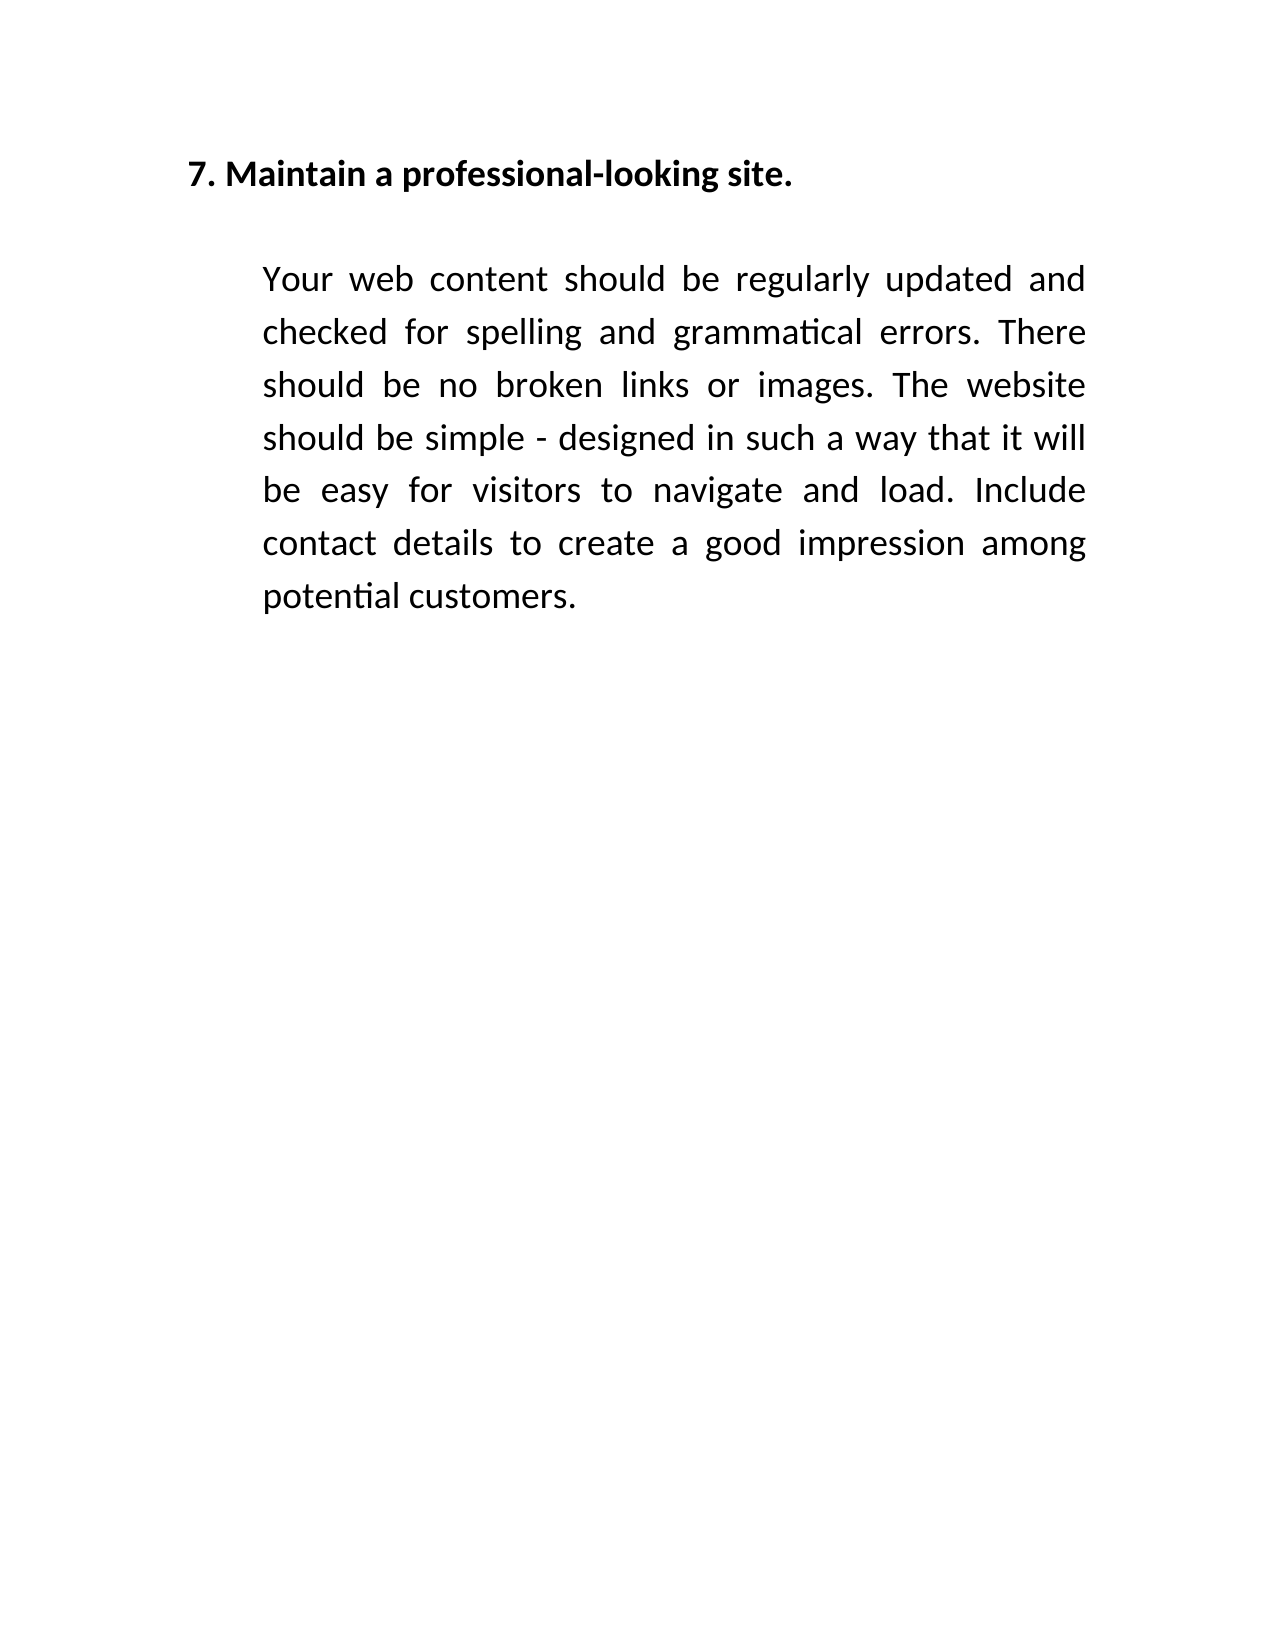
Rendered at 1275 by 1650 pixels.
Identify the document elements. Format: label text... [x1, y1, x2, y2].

text Your web content should be regularly updated and checked for spelling and grammatical errors. There should be no broken links or images. The website should be simple - designed in such a way that it will be easy for visitors to navigate and load. Include contact details to create a good impression among potential customers. [262, 255, 1087, 617]
text 7. Maintain a professional-looking site. [187, 150, 1087, 196]
